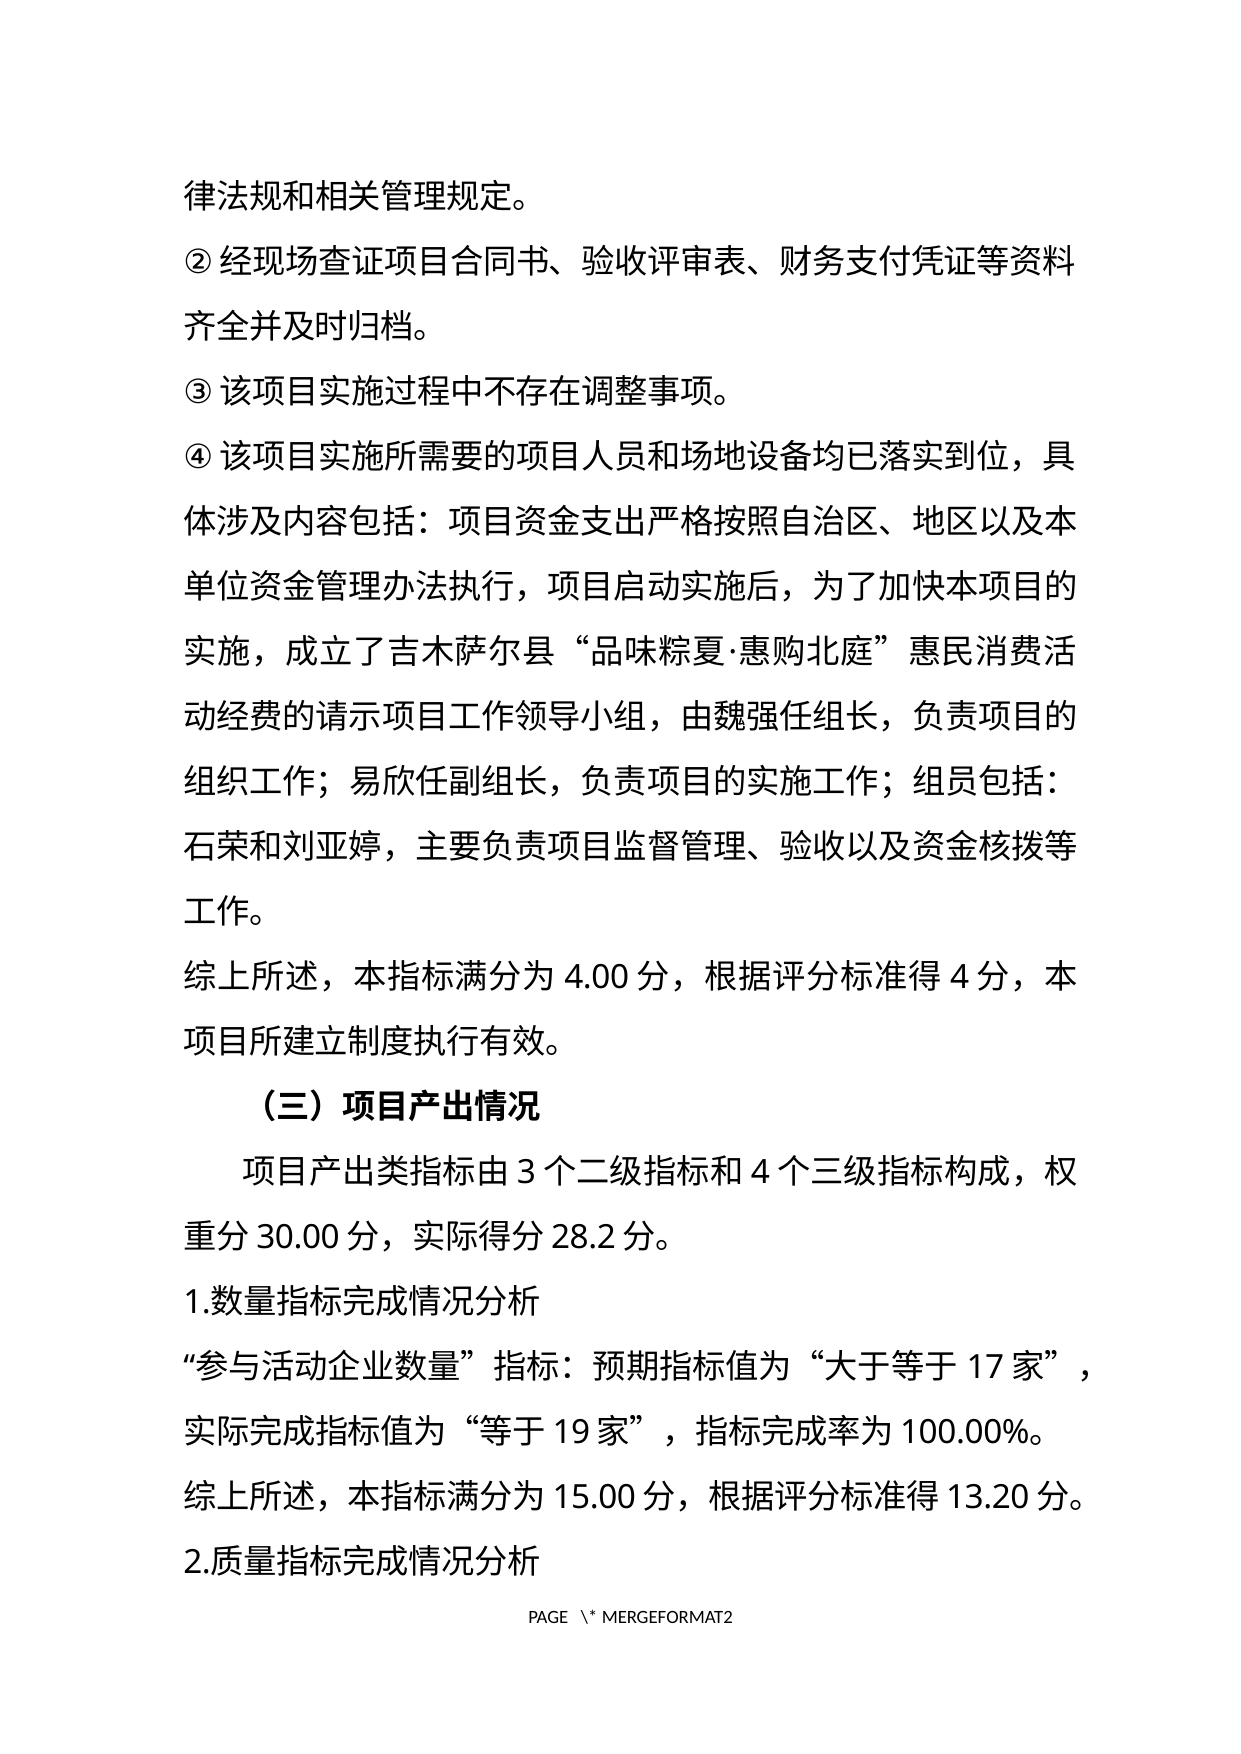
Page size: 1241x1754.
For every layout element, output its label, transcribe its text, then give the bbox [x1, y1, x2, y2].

text （三）项目产出情况 [183, 1072, 1078, 1137]
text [183, 162, 1078, 1072]
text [183, 1137, 1078, 1592]
